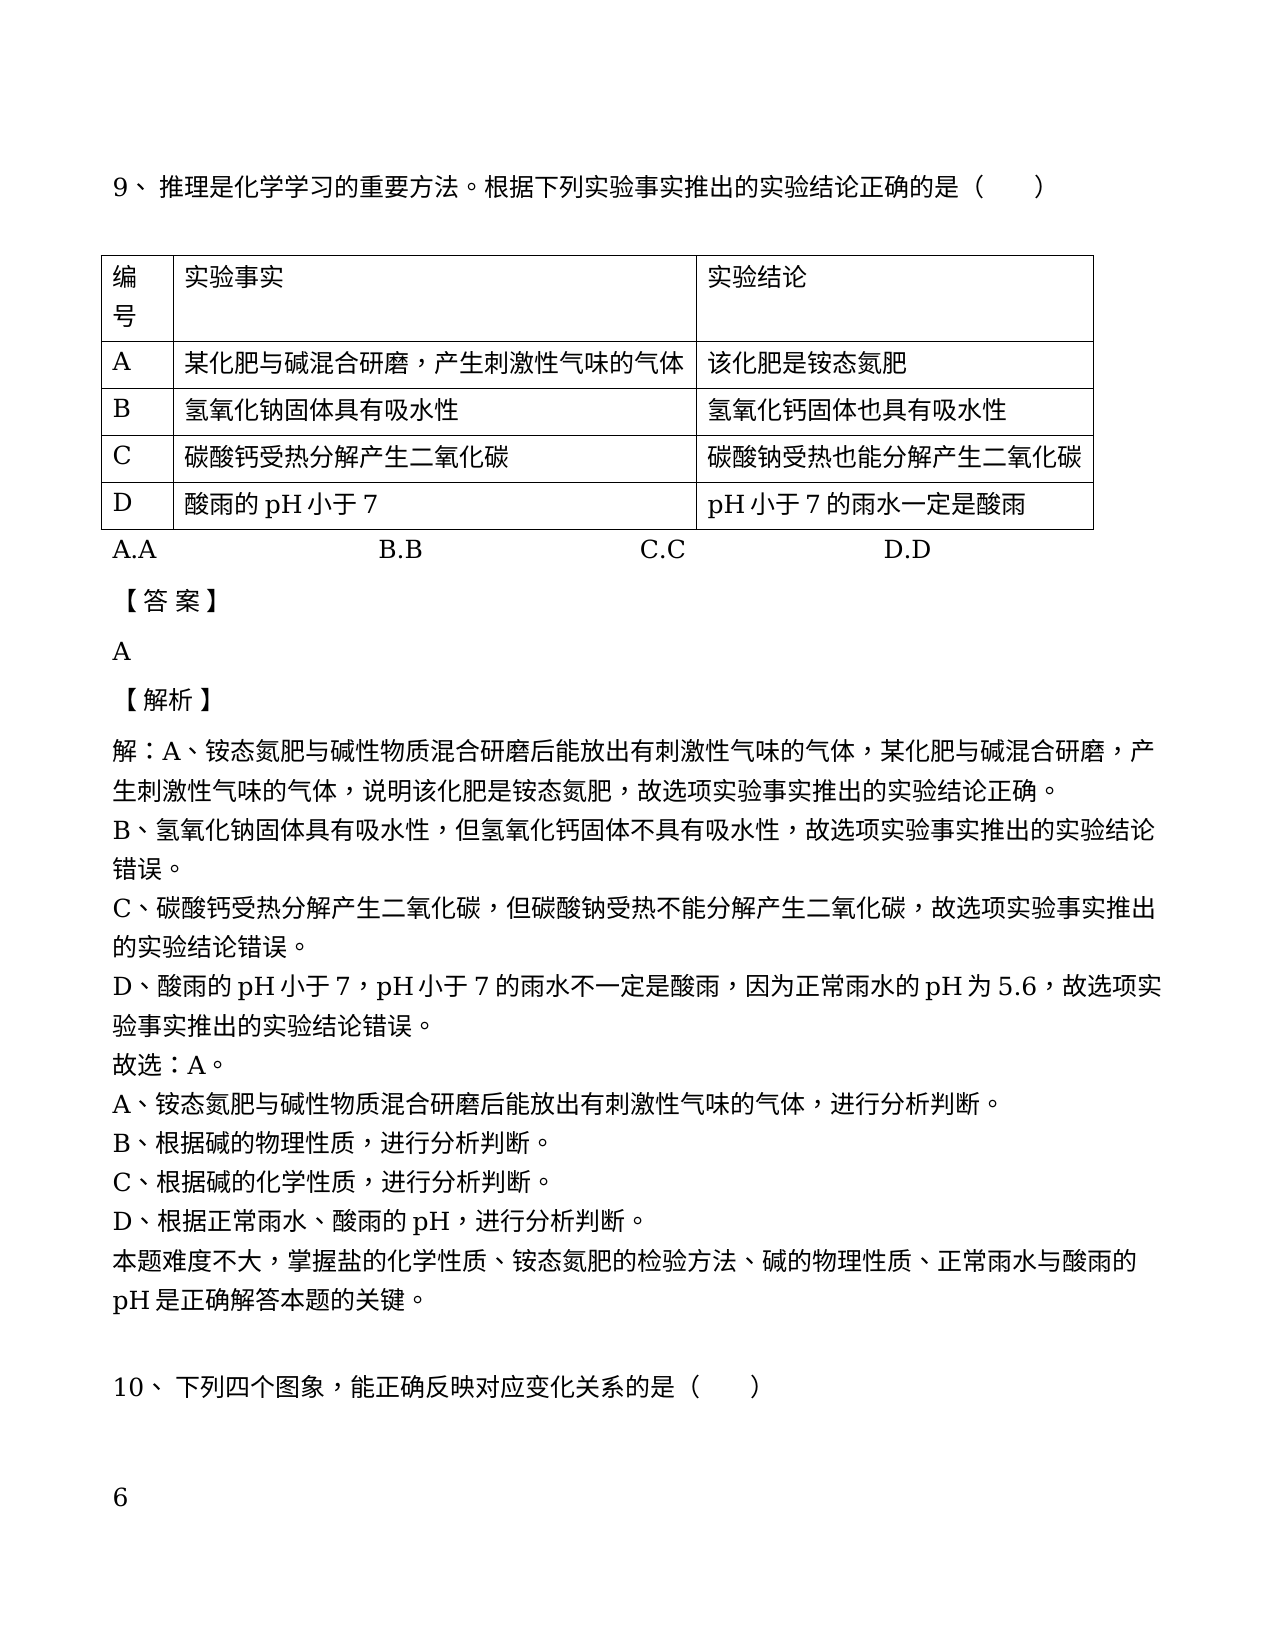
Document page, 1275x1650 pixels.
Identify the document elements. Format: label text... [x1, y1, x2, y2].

table_header D.D [883, 530, 1163, 571]
table_cell B [102, 389, 173, 435]
table_cell D [102, 483, 173, 528]
table_header 实验事实 [174, 256, 696, 341]
table_cell 碳酸钠受热也能分解产生二氧化碳 [697, 436, 1093, 482]
table_header A.A [112, 530, 378, 571]
text A [112, 635, 1163, 665]
table_cell 碳酸钙受热分解产生二氧化碳 [174, 436, 696, 482]
table_cell A [102, 342, 173, 388]
text 9、 推理是化学学习的重要方法。根据下列实验事实推出的实验结论正确的是（ ） [112, 134, 1163, 238]
table_header 编号 [102, 256, 173, 341]
text 【 解析 】 [112, 682, 1163, 716]
table_cell 该化肥是铵态氮肥 [697, 342, 1093, 388]
table_header 实验结论 [697, 256, 1093, 341]
text 【 答 案 】 [112, 584, 1163, 618]
text 10、 下列四个图象，能正确反映对应变化关系的是（ ） [112, 1334, 1163, 1403]
table_cell C [102, 436, 173, 482]
table_header B.B [378, 530, 639, 571]
table_cell 酸雨的pH小于7 [174, 483, 696, 528]
table_cell 氢氧化钙固体也具有吸水性 [697, 389, 1093, 435]
table_cell pH小于7的雨水一定是酸雨 [697, 483, 1093, 528]
text 解：A、铵态氮肥与碱性物质混合研磨后能放出有刺激性气味的气体，某化肥与碱混合研磨，产生刺激性气味的气体，说明该化肥是铵态氮肥，故选项实验事实推出的实验结论正确。 B、氢氧化钠固体具有吸水性，但氢氧化钙固体不具有吸水性，故选项实验事实推出的实验结论错误。 C、碳酸钙受热分解产生二氧化碳，但碳酸钠受热不能分解产生二氧化碳，故选项实验事实推出的实验结论错误。 D、酸雨的pH小于7，pH小于7的雨水不一定是酸雨，因为正常雨水的pH为5.6，故选项实验事实推出的实验结论错误。 故选：A。 A、铵态氮肥与碱性物质混合研磨后能放出有刺激性气味的气体，进行分析判断。 B、根据碱的物理性质，进行分析判断。 C、根据碱的化学性质，进行分析判断。 D、根据正常雨水、酸雨的pH，进行分析判断。 本题难度不大，掌握盐的化学性质、铵态氮肥的检验方法、碱的物理性质、正常雨水与酸雨的pH是正确解答本题的关键。 [112, 734, 1163, 1316]
table_cell 氢氧化钠固体具有吸水性 [174, 389, 696, 435]
table_cell 某化肥与碱混合研磨，产生刺激性气味的气体 [174, 342, 696, 388]
table_header C.C [640, 530, 883, 571]
